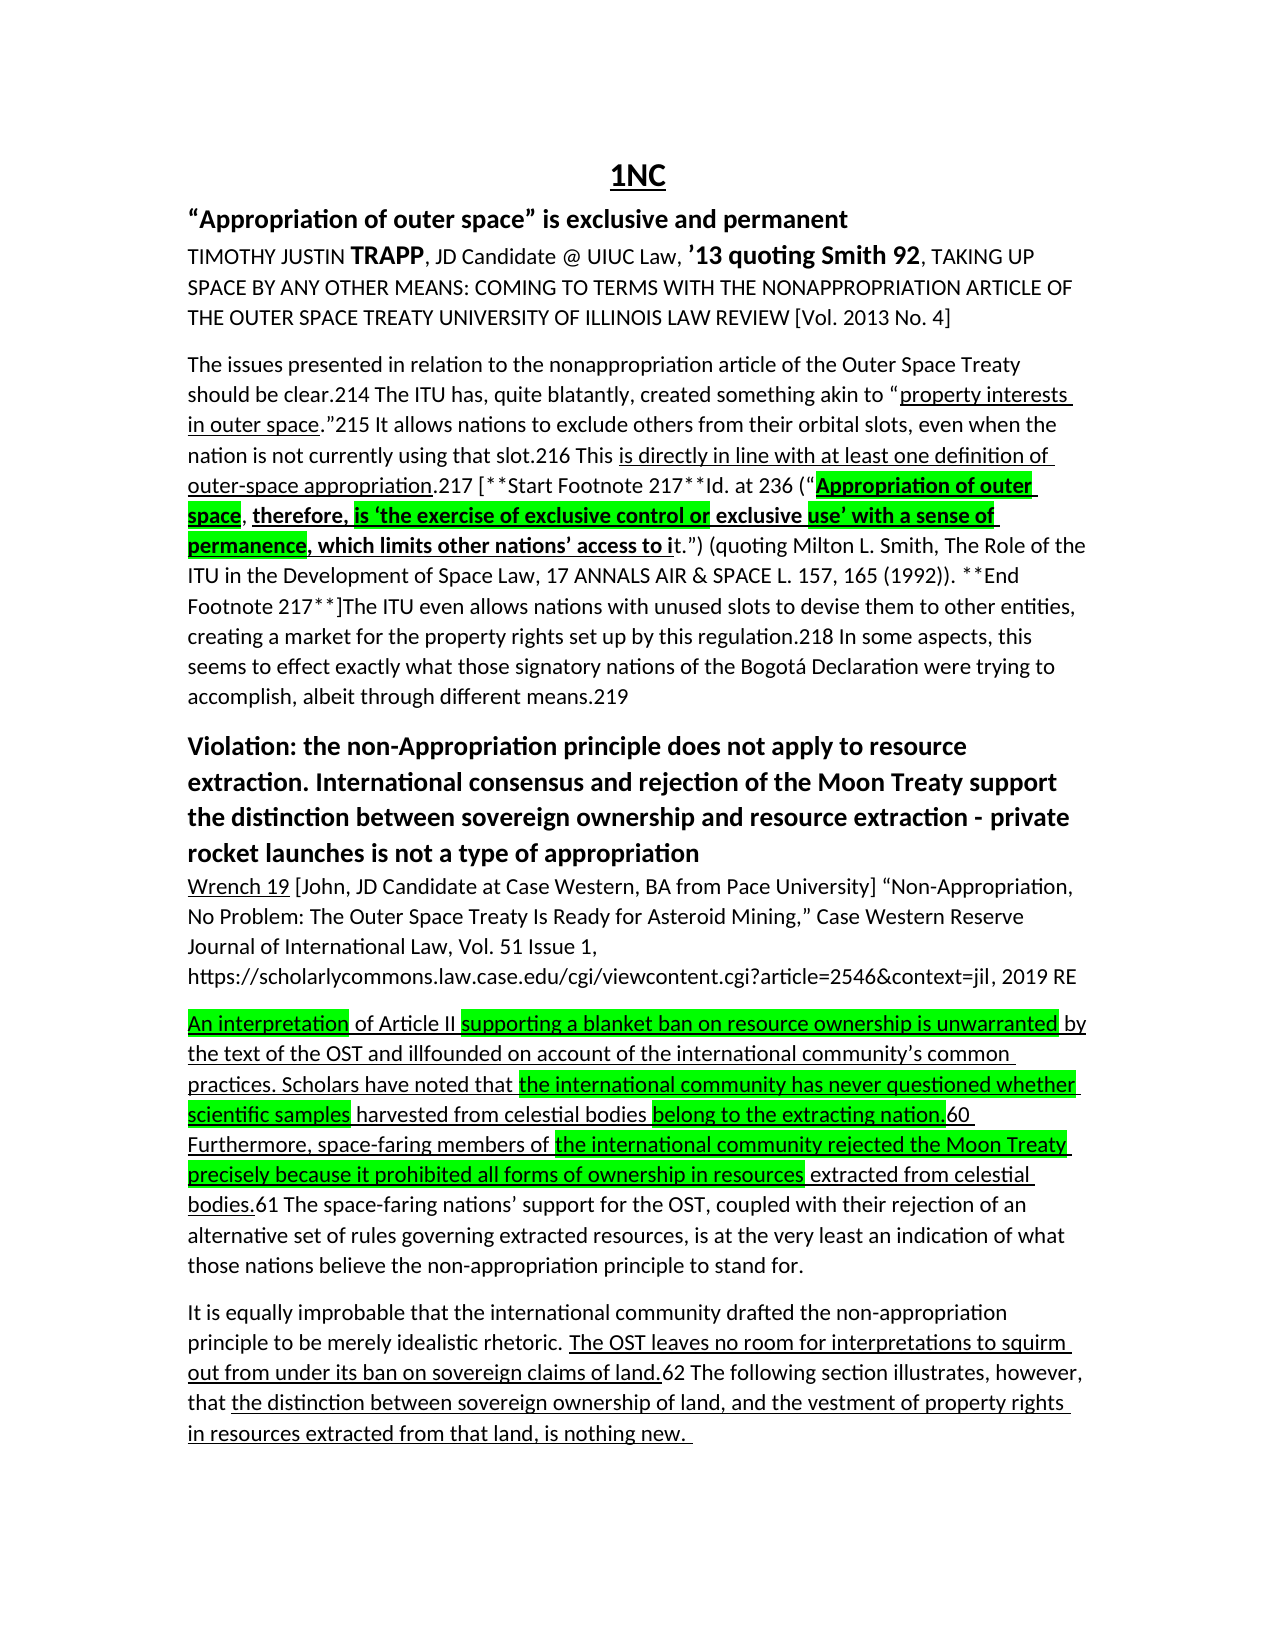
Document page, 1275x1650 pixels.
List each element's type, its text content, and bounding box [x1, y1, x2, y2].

text An interpretation of Article II supporting a blanket ban on resource ownership is unwarranted by the text of the OST and illfounded on account of the international community’s common practices. Scholars have noted that the international community has never questioned whether scientific samples harvested from celestial bodies belong to the extracting nation.60 Furthermore, space-faring members of the international community rejected the Moon Treaty precisely because it prohibited all forms of ownership in resources extracted from celestial bodies.61 The space-faring nations’ support for the OST, coupled with their rejection of an alternative set of rules governing extracted resources, is at the very least an indication of what those nations believe the non-appropriation principle to stand for. [187, 1009, 1087, 1279]
text It is equally improbable that the international community drafted the non-appropriation principle to be merely idealistic rhetoric. The OST leaves no room for interpretations to squirm out from under its ban on sovereign claims of land.62 The following section illustrates, however, that the distinction between sovereign ownership of land, and the vestment of property rights in resources extracted from that land, is nothing new. [187, 1298, 1087, 1447]
subtitle Violation: the non-Appropriation principle does not apply to resource extraction. International consensus and rejection of the Moon Treaty support the distinction between sovereign ownership and resource extraction - private rocket launches is not a type of appropriation [187, 729, 1087, 869]
text TIMOTHY JUSTIN TRAPP, JD Candidate @ UIUC Law, ’13 quoting Smith 92, TAKING UP SPACE BY ANY OTHER MEANS: COMING TO TERMS WITH THE NONAPPROPRIATION ARTICLE OF THE OUTER SPACE TREATY UNIVERSITY OF ILLINOIS LAW REVIEW [Vol. 2013 No. 4] [187, 238, 1087, 331]
subtitle 1NC [187, 154, 1087, 195]
text The issues presented in relation to the nonappropriation article of the Outer Space Treaty should be clear.214 The ITU has, quite blatantly, created something akin to “property interests in outer space.”215 It allows nations to exclude others from their orbital slots, even when the nation is not currently using that slot.216 This is directly in line with at least one definition of outer-space appropriation.217 [**Start Footnote 217**Id. at 236 (“Appropriation of outer space, therefore, is ‘the exercise of exclusive control or exclusive use’ with a sense of permanence, which limits other nations’ access to it.”) (quoting Milton L. Smith, The Role of the ITU in the Development of Space Law, 17 ANNALS AIR & SPACE L. 157, 165 (1992)). **End Footnote 217**]The ITU even allows nations with unused slots to devise them to other entities, creating a market for the property rights set up by this regulation.218 In some aspects, this seems to effect exactly what those signatory nations of the Bogotá Declaration were trying to accomplish, albeit through different means.219 [187, 350, 1087, 711]
text Wrench 19 [John, JD Candidate at Case Western, BA from Pace University] “Non-Appropriation, No Problem: The Outer Space Treaty Is Ready for Asteroid Mining,” Case Western Reserve Journal of International Law, Vol. 51 Issue 1, https://scholarlycommons.law.case.edu/cgi/viewcontent.cgi?article=2546&context=jil, 2019 RE [187, 872, 1087, 991]
subtitle “Appropriation of outer space” is exclusive and permanent [187, 202, 1087, 235]
